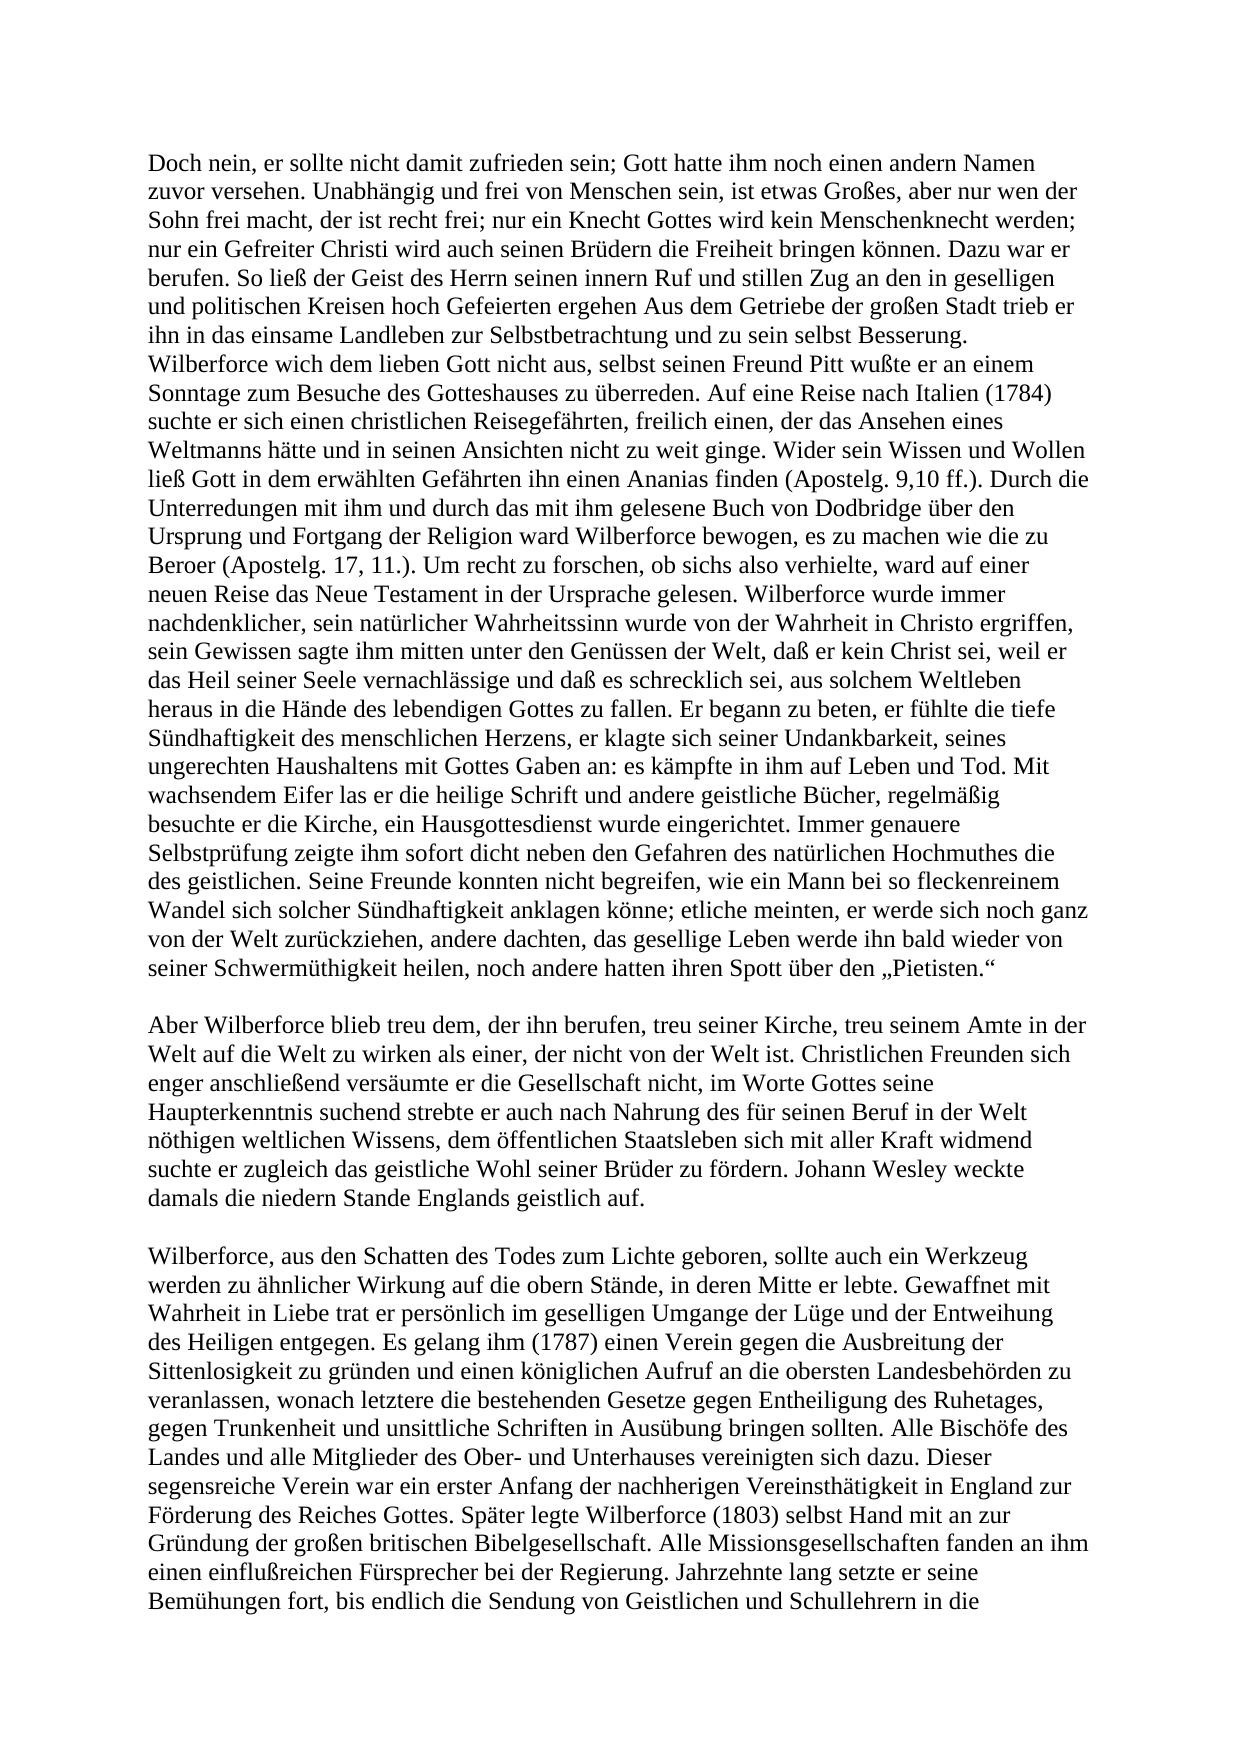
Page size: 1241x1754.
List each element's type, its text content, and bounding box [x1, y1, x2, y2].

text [148, 1241, 1093, 1615]
text Doch nein, er sollte nicht damit zufrieden sein; Gott hatte ihm noch einen andern Namen zuvor versehen. Unabhängig und frei von Menschen sein, ist etwas Großes, aber nur wen der Sohn frei macht, der ist recht frei; nur ein Knecht Gottes wird kein Menschenknecht werden; nur ein Gefreiter Christi wird auch seinen Brüdern die Freiheit bringen können. Dazu war er berufen. So ließ der Geist des Herrn seinen innern Ruf und stillen Zug an den in geselligen und politischen Kreisen hoch Gefeierten ergehen Aus dem Getriebe der großen Stadt trieb er ihn in das einsame Landleben zur Selbstbetrachtung und zu sein selbst Besserung. Wilberforce wich dem lieben Gott nicht aus, selbst seinen Freund Pitt wußte er an einem Sonntage zum Besuche des Gotteshauses zu überreden. Auf eine Reise nach Italien (1784) suchte er sich einen christlichen Reisegefährten, freilich einen, der das Ansehen eines Weltmanns hätte und in seinen Ansichten nicht zu weit ginge. Wider sein Wissen und Wollen ließ Gott in dem erwählten Gefährten ihn einen Ananias finden (Apostelg. 9,10 ff.). Durch die Unterredungen mit ihm und durch das mit ihm gelesene Buch von Dodbridge über den Ursprung und Fortgang der Religion ward Wilberforce bewogen, es zu machen wie die zu Beroer (Apostelg. 17, 11.). Um recht zu forschen, ob sichs also verhielte, ward auf einer neuen Reise das Neue Testament in der Ursprache gelesen. Wilberforce wurde immer nachdenklicher, sein natürlicher Wahrheitssinn wurde von der Wahrheit in Christo ergriffen, sein Gewissen sagte ihm mitten unter den Genüssen der Welt, daß er kein Christ sei, weil er das Heil seiner Seele vernachlässige und daß es schrecklich sei, aus solchem Weltleben heraus in die Hände des lebendigen Gottes zu fallen. Er begann zu beten, er fühlte die tiefe Sündhaftigkeit des menschlichen Herzens, er klagte sich seiner Undankbarkeit, seines ungerechten Haushaltens mit Gottes Gaben an: es kämpfte in ihm auf Leben und Tod. Mit wachsendem Eifer las er die heilige Schrift und andere geistliche Bücher, regelmäßig besuchte er die Kirche, ein Hausgottesdienst wurde eingerichtet. Immer genauere Selbstprüfung zeigte ihm sofort dicht neben den Gefahren des natürlichen Hochmuthes die des geistlichen. Seine Freunde konnten nicht begreifen, wie ein Mann bei so fleckenreinem Wandel sich solcher Sündhaftigkeit anklagen könne; etliche meinten, er werde sich noch ganz von der Welt zurückziehen, andere dachten, das gesellige Leben werde ihn bald wieder von seiner Schwermüthigkeit heilen, noch andere hatten ihren Spott über den „Pietisten.“ [148, 148, 1093, 981]
text Aber Wilberforce blieb treu dem, der ihn berufen, treu seiner Kirche, treu seinem Amte in der Welt auf die Welt zu wirken als einer, der nicht von der Welt ist. Christlichen Freunden sich enger anschließend versäumte er die Gesellschaft nicht, im Worte Gottes seine Haupterkenntnis suchend strebte er auch nach Nahrung des für seinen Beruf in der Welt nöthigen weltlichen Wissens, dem öffentlichen Staatsleben sich mit aller Kraft widmend suchte er zugleich das geistliche Wohl seiner Brüder zu fördern. Johann Wesley weckte damals die niedern Stande Englands geistlich auf. [148, 1011, 1093, 1212]
